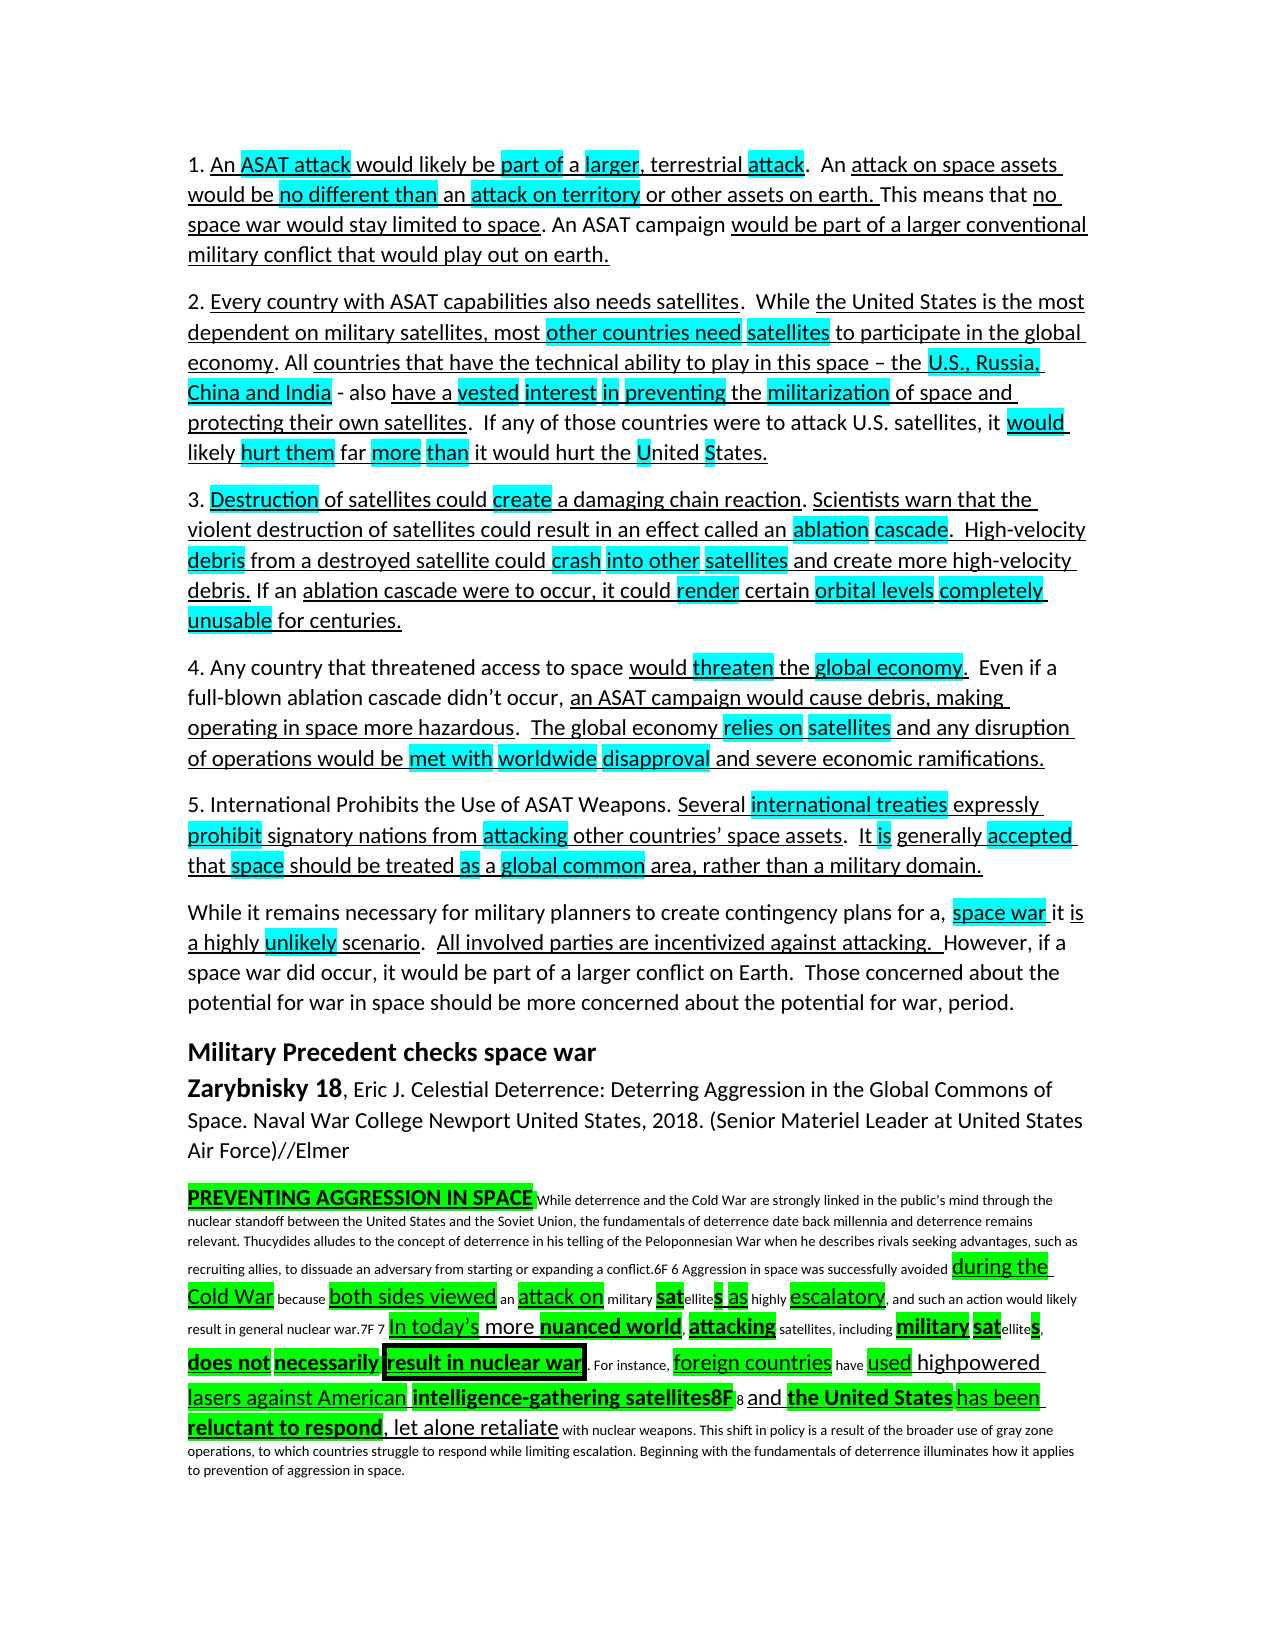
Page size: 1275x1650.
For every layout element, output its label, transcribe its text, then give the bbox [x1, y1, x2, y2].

text 3. Destruction of satellites could create a damaging chain reaction. Scientists warn that the violent destruction of satellites could result in an effect called an ablation cascade. High-velocity debris from a destroyed satellite could crash into other satellites and create more high-velocity debris. If an ablation cascade were to occur, it could render certain orbital levels completely unusable for centuries. [187, 485, 1087, 634]
text 5. International Prohibits the Use of ASAT Weapons. Several international treaties expressly prohibit signatory nations from attacking other countries’ space assets. It is generally accepted that space should be treated as a global common area, rather than a military domain. [187, 791, 1087, 879]
text PREVENTING AGGRESSION IN SPACE While deterrence and the Cold War are strongly linked in the public’s mind through the nuclear standoff between the United States and the Soviet Union, the fundamentals of deterrence date back millennia and deterrence remains relevant. Thucydides alludes to the concept of deterrence in his telling of the Peloponnesian War when he describes rivals seeking advantages, such as recruiting allies, to dissuade an adversary from starting or expanding a conflict.6F 6 Aggression in space was successfully avoided during the Cold War because both sides viewed an attack on military satellites as highly escalatory, and such an action would likely result in general nuclear war.7F 7 In today’s more nuanced world, attacking satellites, including military satellites, does not necessarily result in nuclear war. For instance, foreign countries have used highpowered lasers against American intelligence-gathering satellites8F 8 and the United States has been reluctant to respond, let alone retaliate with nuclear weapons. This shift in policy is a result of the broader use of gray zone operations, to which countries struggle to respond while limiting escalation. Beginning with the fundamentals of deterrence illuminates how it applies to prevention of aggression in space. [187, 1183, 1087, 1479]
text While it remains necessary for military planners to create contingency plans for a, space war it is a highly unlikely scenario. All involved parties are incentivized against attacking. However, if a space war did occur, it would be part of a larger conflict on Earth. Those concerned about the potential for war in space should be more concerned about the potential for war, period. [187, 898, 1087, 1017]
text 1. An ASAT attack would likely be part of a larger, terrestrial attack. An attack on space assets would be no different than an attack on territory or other assets on earth. This means that no space war would stay limited to space. An ASAT campaign would be part of a larger conventional military conflict that would play out on earth. [187, 150, 1087, 269]
text 4. Any country that threatened access to space would threaten the global economy. Even if a full-blown ablation cascade didn’t occur, an ASAT campaign would cause debris, making operating in space more hazardous. The global economy relies on satellites and any disruption of operations would be met with worldwide disapproval and severe economic ramifications. [187, 653, 1087, 772]
text 2. Every country with ASAT capabilities also needs satellites. While the United States is the most dependent on military satellites, most other countries need satellites to participate in the global economy. All countries that have the technical ability to play in this space – the U.S., Russia, China and India - also have a vested interest in preventing the militarization of space and protecting their own satellites. If any of those countries were to attack U.S. satellites, it would likely hurt them far more than it would hurt the United States. [187, 287, 1087, 467]
text Zarybnisky 18, Eric J. Celestial Deterrence: Deterring Aggression in the Global Commons of Space. Naval War College Newport United States, 2018. (Senior Materiel Leader at United States Air Force)//Elmer [187, 1071, 1087, 1164]
subtitle Military Precedent checks space war [187, 1035, 1087, 1068]
